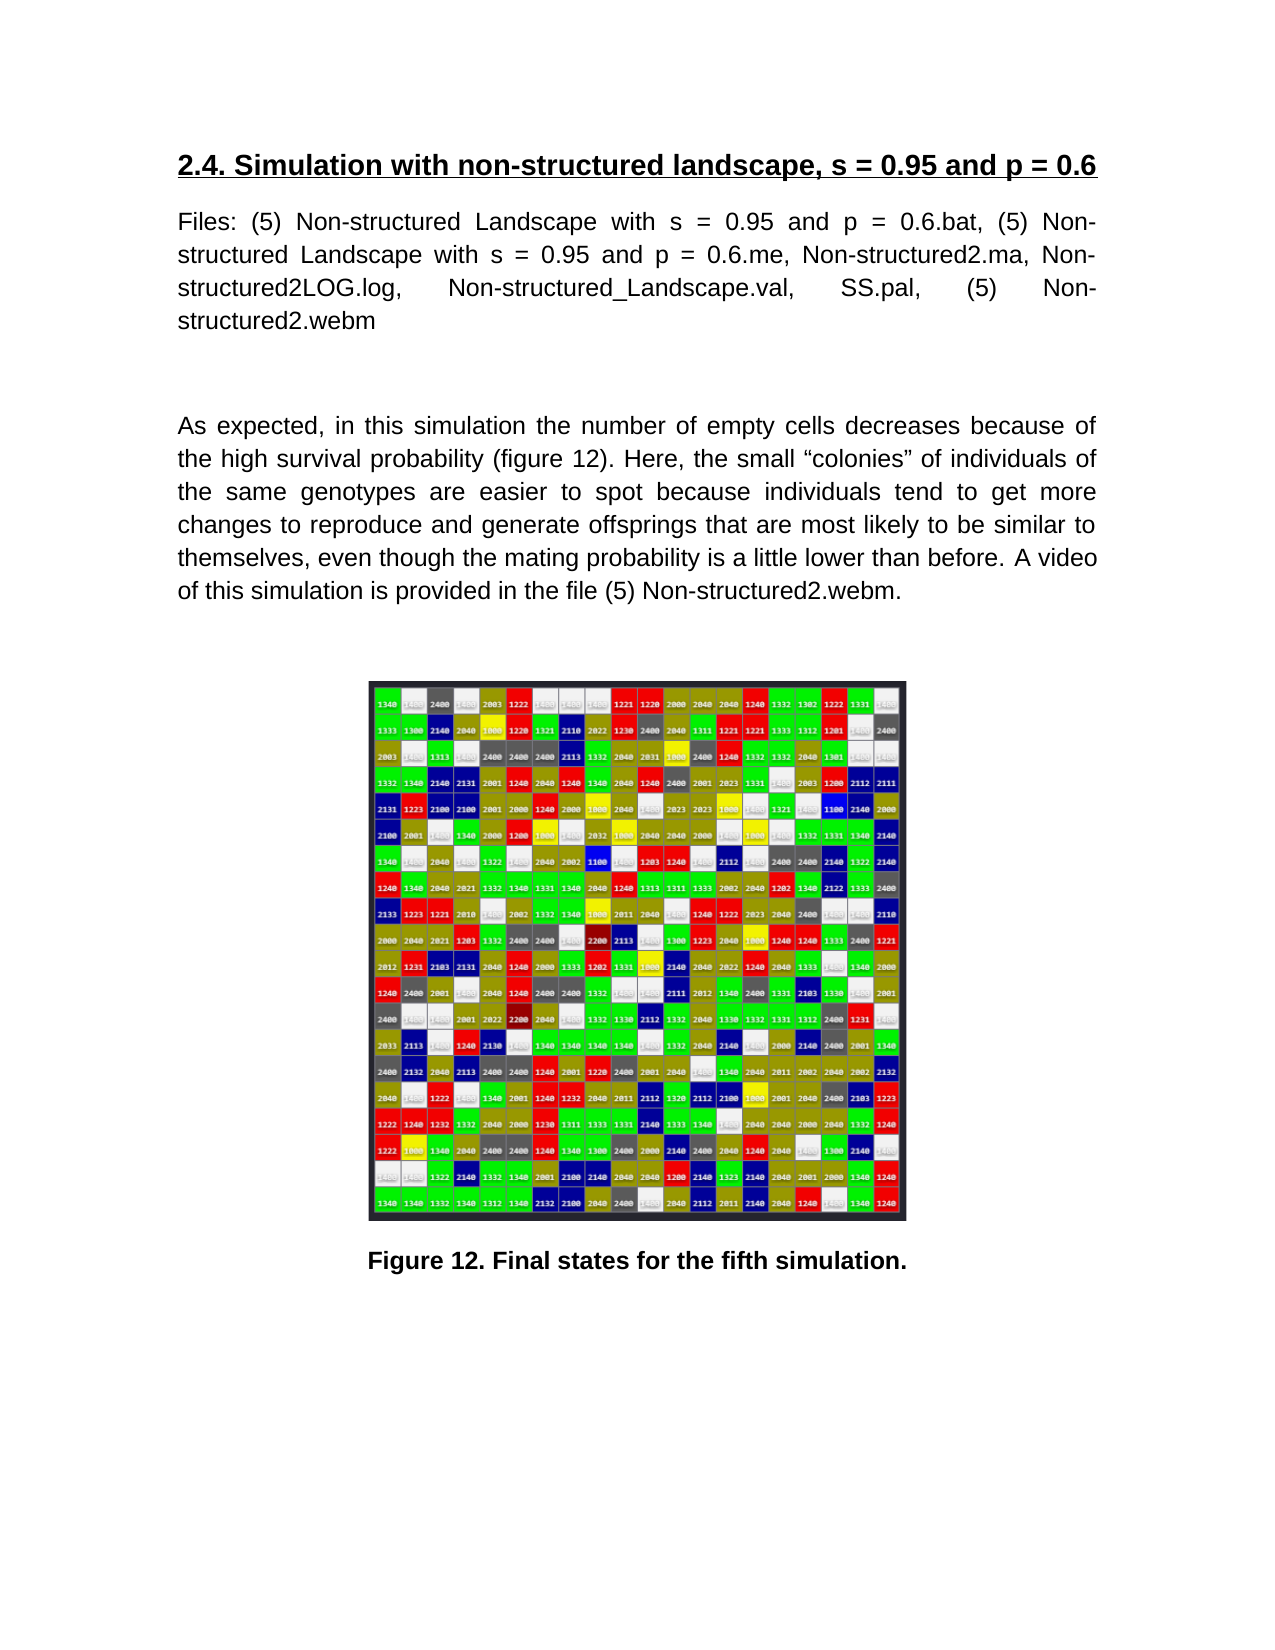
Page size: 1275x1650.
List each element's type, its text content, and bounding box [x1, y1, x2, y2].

text Files: (5) Non-structured Landscape with s = 0.95 and p = 0.6.bat, (5) Non-structured Landscape with s = 0.95 and p = 0.6.me, Non-structured2.ma, Non-structured2LOG.log, Non-structured_Landscape.val, SS.pal, (5) Non-structured2.webm [177, 207, 1098, 335]
picture [368, 681, 907, 1221]
text 2.4. Simulation with non-structured landscape, s = 0.95 and p = 0.6 [177, 148, 1098, 177]
text As expected, in this simulation the number of empty cells decreases because of the high survival probability (figure 12). Here, the small “colonies” of individuals of the same genotypes are easier to spot because individuals tend to get more changes to reproduce and generate offsprings that are most likely to be similar to themselves, even though the mating probability is a little lower than before. A video of this simulation is provided in the file (5) Non-structured2.webm. [177, 411, 1098, 605]
text Figure 12. Final states for the fifth simulation. [177, 1246, 1098, 1275]
